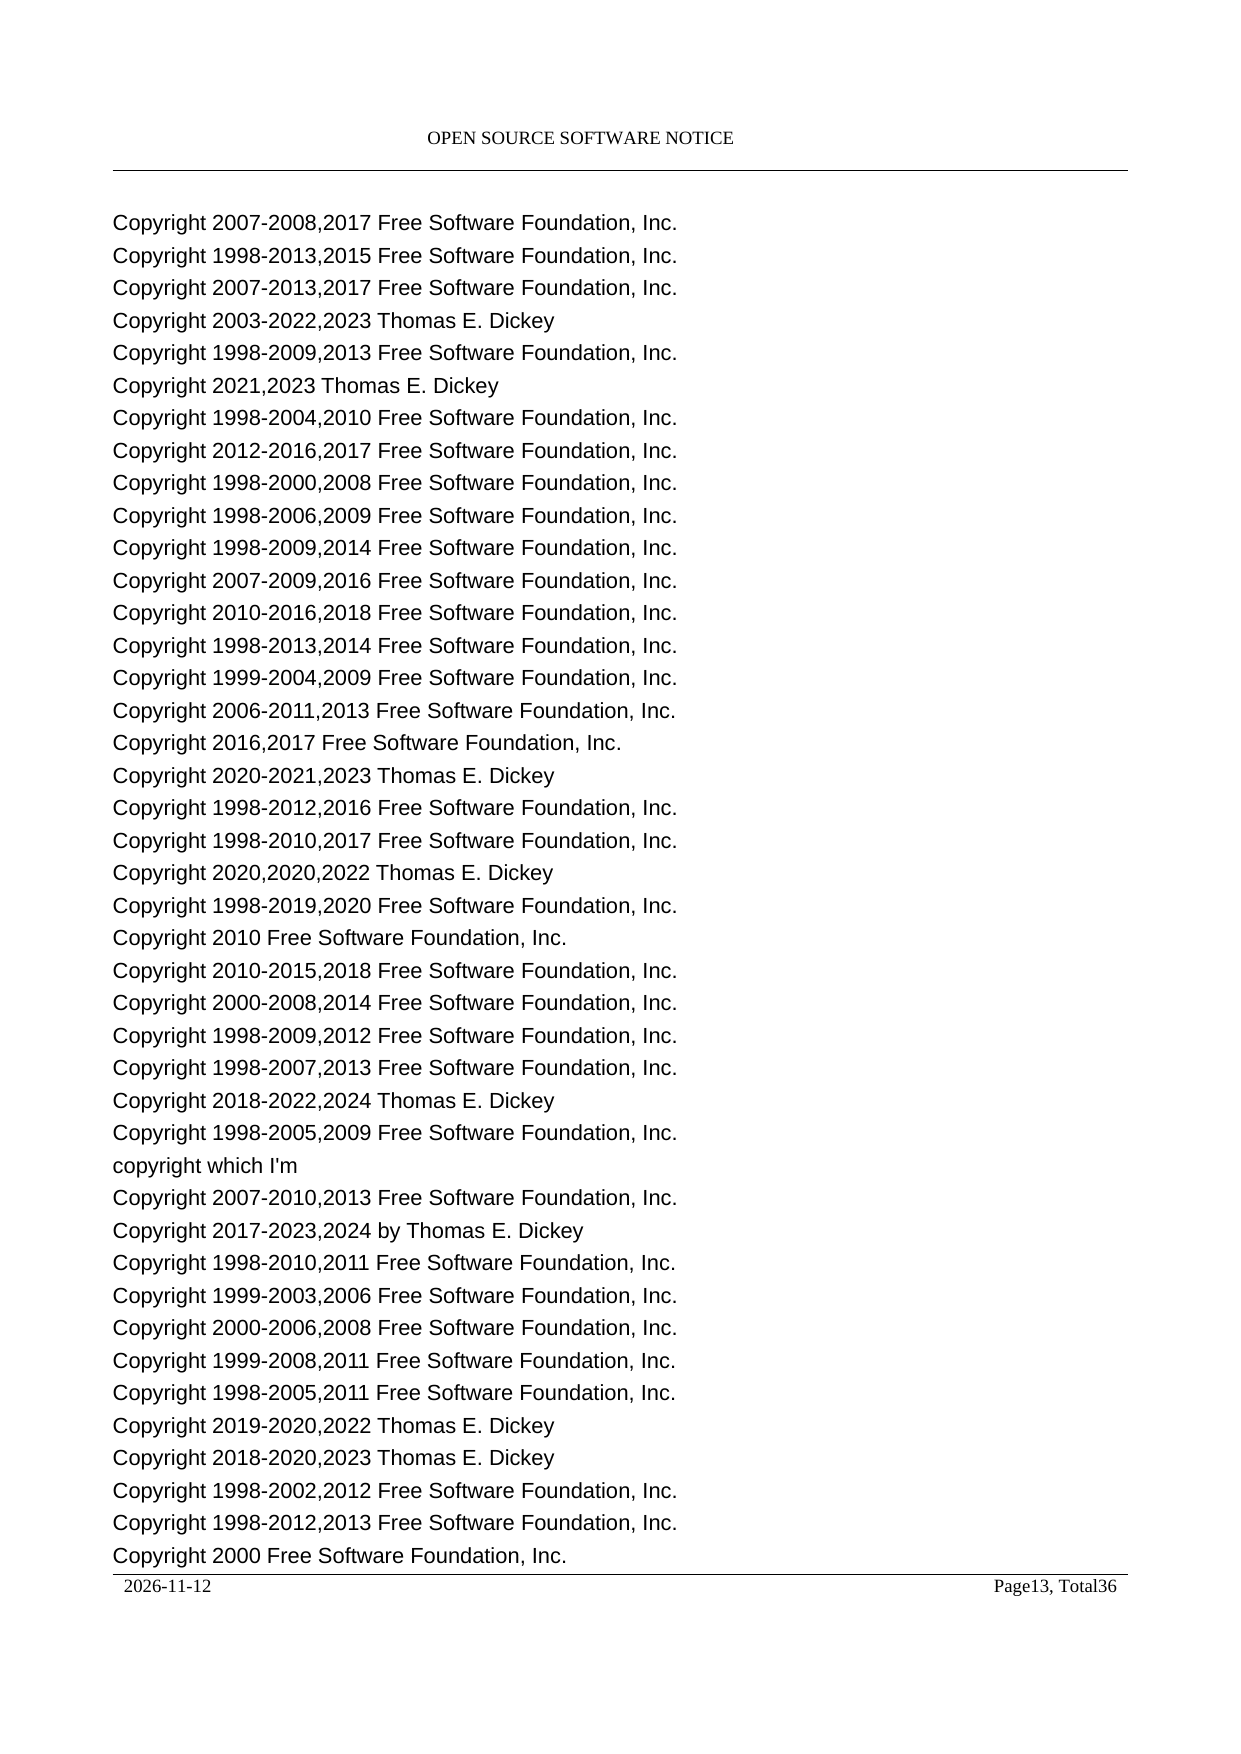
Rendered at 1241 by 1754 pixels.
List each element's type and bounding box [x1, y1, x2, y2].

text [112, 206, 1128, 1571]
